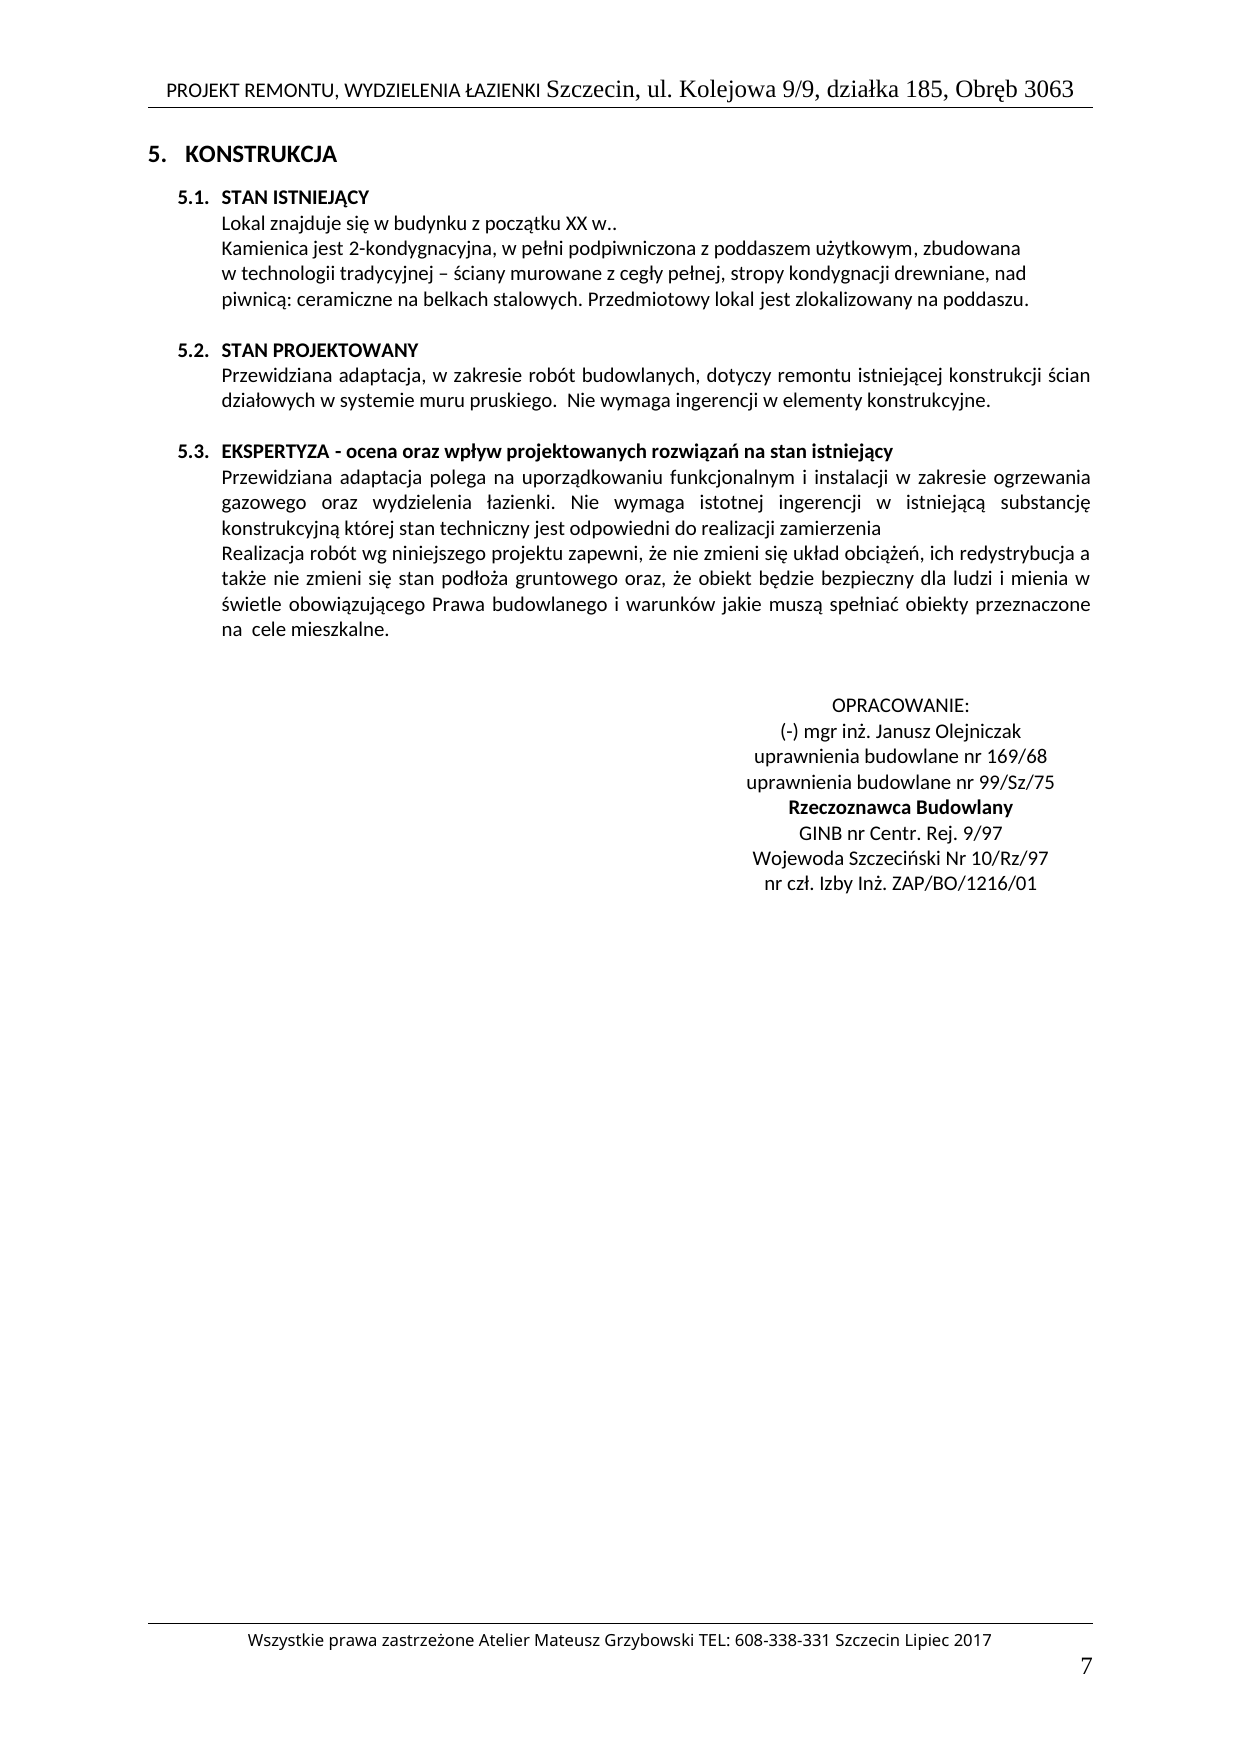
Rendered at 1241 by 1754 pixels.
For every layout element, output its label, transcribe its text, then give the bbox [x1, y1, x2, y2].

text Rzeczoznawca Budowlany [709, 794, 1093, 820]
text Konstrukcja [148, 139, 1093, 169]
text uprawnienia budowlane nr 169/68 [709, 743, 1093, 769]
list Przewidziana adaptacja polega na uporządkowaniu funkcjonalnym i instalacji w zakresie ogrzewania gazowego oraz wydzielenia łazienki. Nie wymaga istotnej ingerencji w istniejącą substancję konstrukcyjną której stan techniczny jest odpowiedni do realizacji zamierzenia [221, 464, 1093, 540]
list Realizacja robót wg niniejszego projektu zapewni, że nie zmieni się układ obciążeń, ich redystrybucja a także nie zmieni się stan podłoża gruntowego oraz, że obiekt będzie bezpieczny dla ludzi i mienia w świetle obowiązującego Prawa budowlanego i warunków jakie muszą spełniać obiekty przeznaczone na cele mieszkalne. [221, 540, 1093, 642]
text Stan projektowany [177, 337, 1093, 362]
text Wojewoda Szczeciński Nr 10/Rz/97 [709, 845, 1093, 871]
text (-) mgr inż. Janusz Olejniczak [709, 718, 1093, 743]
text nr czł. Izby Inż. ZAP/BO/1216/01 [709, 871, 1093, 896]
text GINB nr Centr. Rej. 9/97 [709, 820, 1093, 845]
list Kamienica jest 2-kondygnacyjna, w pełni podpiwniczona z poddaszem użytkowym, zbudowana w technologii tradycyjnej – ściany murowane z cegły pełnej, stropy kondygnacji drewniane, nad piwnicą: ceramiczne na belkach stalowych. Przedmiotowy lokal jest zlokalizowany na poddaszu. [221, 235, 1093, 311]
list Ekspertyza - ocena oraz wpływ projektowanych rozwiązań na stan istniejący [177, 438, 1093, 464]
text uprawnienia budowlane nr 99/Sz/75 [709, 769, 1093, 794]
list Lokal znajduje się w budynku z początku XX w.. [221, 210, 1093, 235]
list Przewidziana adaptacja, w zakresie robót budowlanych, dotyczy remontu istniejącej konstrukcji ścian działowych w systemie muru pruskiego. Nie wymaga ingerencji w elementy konstrukcyjne. [221, 362, 1093, 413]
text OPRACOWANIE: [709, 693, 1093, 718]
text Stan istniejący [177, 184, 1093, 210]
